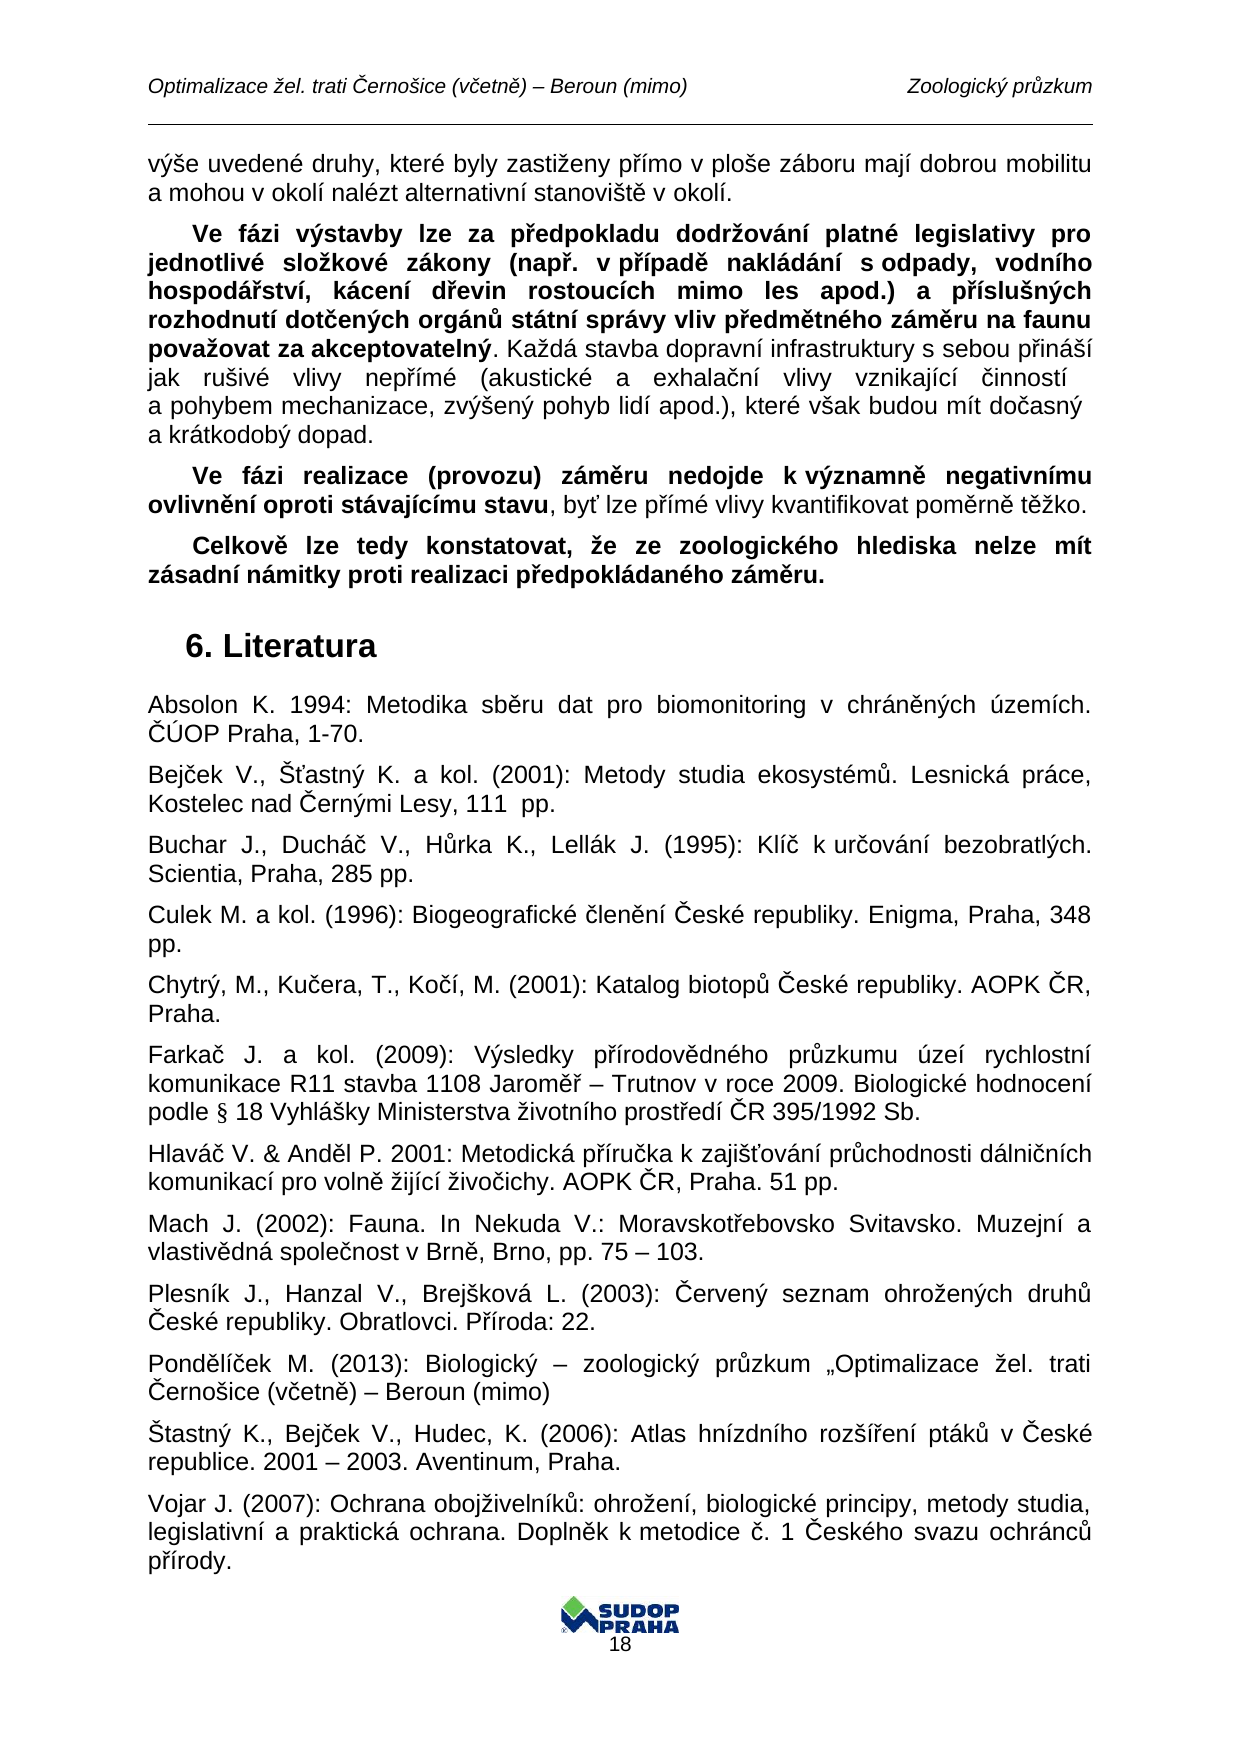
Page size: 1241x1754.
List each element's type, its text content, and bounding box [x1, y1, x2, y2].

picture [561, 1596, 679, 1633]
text Culek M. a kol. (1996): Biogeografické členění České republiky. Enigma, Praha, 348 pp. [148, 900, 1093, 957]
text Ve fázi výstavby lze za předpokladu dodržování platné legislativy pro jednotlivé složkové zákony (např. v případě nakládání s odpady, vodního hospodářství, kácení dřevin rostoucích mimo les apod.) a příslušných rozhodnutí dotčených orgánů státní správy vliv předmětného záměru na faunu považovat za akceptovatelný. Každá stavba dopravní infrastruktury s sebou přináší jak rušivé vlivy nepřímé (akustické a exhalační vlivy vznikající činností a pohybem mechanizace, zvýšený pohyb lidí apod.), které však budou mít dočasný a krátkodobý dopad. [148, 219, 1093, 449]
text Ve fázi realizace (provozu) záměru nedojde k významně negativnímu ovlivnění oproti stávajícímu stavu, byť lze přímé vlivy kvantifikovat poměrně těžko. [148, 461, 1093, 519]
text Celkově lze tedy konstatovat, že ze zoologického hlediska nelze mít zásadní námitky proti realizaci předpokládaného záměru. [148, 531, 1093, 589]
text Farkač J. a kol. (2009): Výsledky přírodovědného průzkumu úzeí rychlostní komunikace R11 stavba 1108 Jaroměř – Trutnov v roce 2009. Biologické hodnocení podle 18 Vyhlášky Ministerstva životního prostředí ČR 395/1992 Sb. [148, 1040, 1093, 1126]
text Buchar J., Ducháč V., Hůrka K., Lellák J. (1995): Klíč k určování bezobratlých. Scientia, Praha, 285 pp. [148, 830, 1093, 887]
text Hlaváč V. & Anděl P. 2001: Metodická příručka k zajišťování průchodnosti dálničních komunikací pro volně žijící živočichy. AOPK ČR, Praha. 51 pp. [148, 1139, 1093, 1196]
text Štastný K., Bejček V., Hudec, K. (2006): Atlas hnízdního rozšíření ptáků v České republice. 2001 – 2003. Aventinum, Praha. [148, 1419, 1093, 1476]
text Chytrý, M., Kučera, T., Kočí, M. (2001): Katalog biotopů České republiky. AOPK ČR, Praha. [148, 970, 1093, 1027]
text Absolon K. 1994: Metodika sběru dat pro biomonitoring v chráněných územích. ČÚOP Praha, 1-70. [148, 690, 1093, 747]
text Literatura [185, 626, 1093, 665]
text Pondělíček M. (2013): Biologický – zoologický průzkum „Optimalizace žel. trati Černošice (včetně) – Beroun (mimo) [148, 1349, 1093, 1406]
text Vojar J. (2007): Ochrana obojživelníků: ohrožení, biologické principy, metody studia, legislativní a praktická ochrana. Doplněk k metodice č. 1 Českého svazu ochránců přírody. [148, 1489, 1093, 1575]
text Plesník J., Hanzal V., Brejšková L. (2003): Červený seznam ohrožených druhů České republiky. Obratlovci. Příroda: 22. [148, 1279, 1093, 1336]
text Bejček V., Šťastný K. a kol. (2001): Metody studia ekosystémů. Lesnická práce, Kostelec nad Černými Lesy, 111 pp. [148, 760, 1093, 817]
text Mach J. (2002): Fauna. In Nekuda V.: Moravskotřebovsko Svitavsko. Muzejní a vlastivědná společnost v Brně, Brno, pp. 75 – 103. [148, 1209, 1093, 1266]
